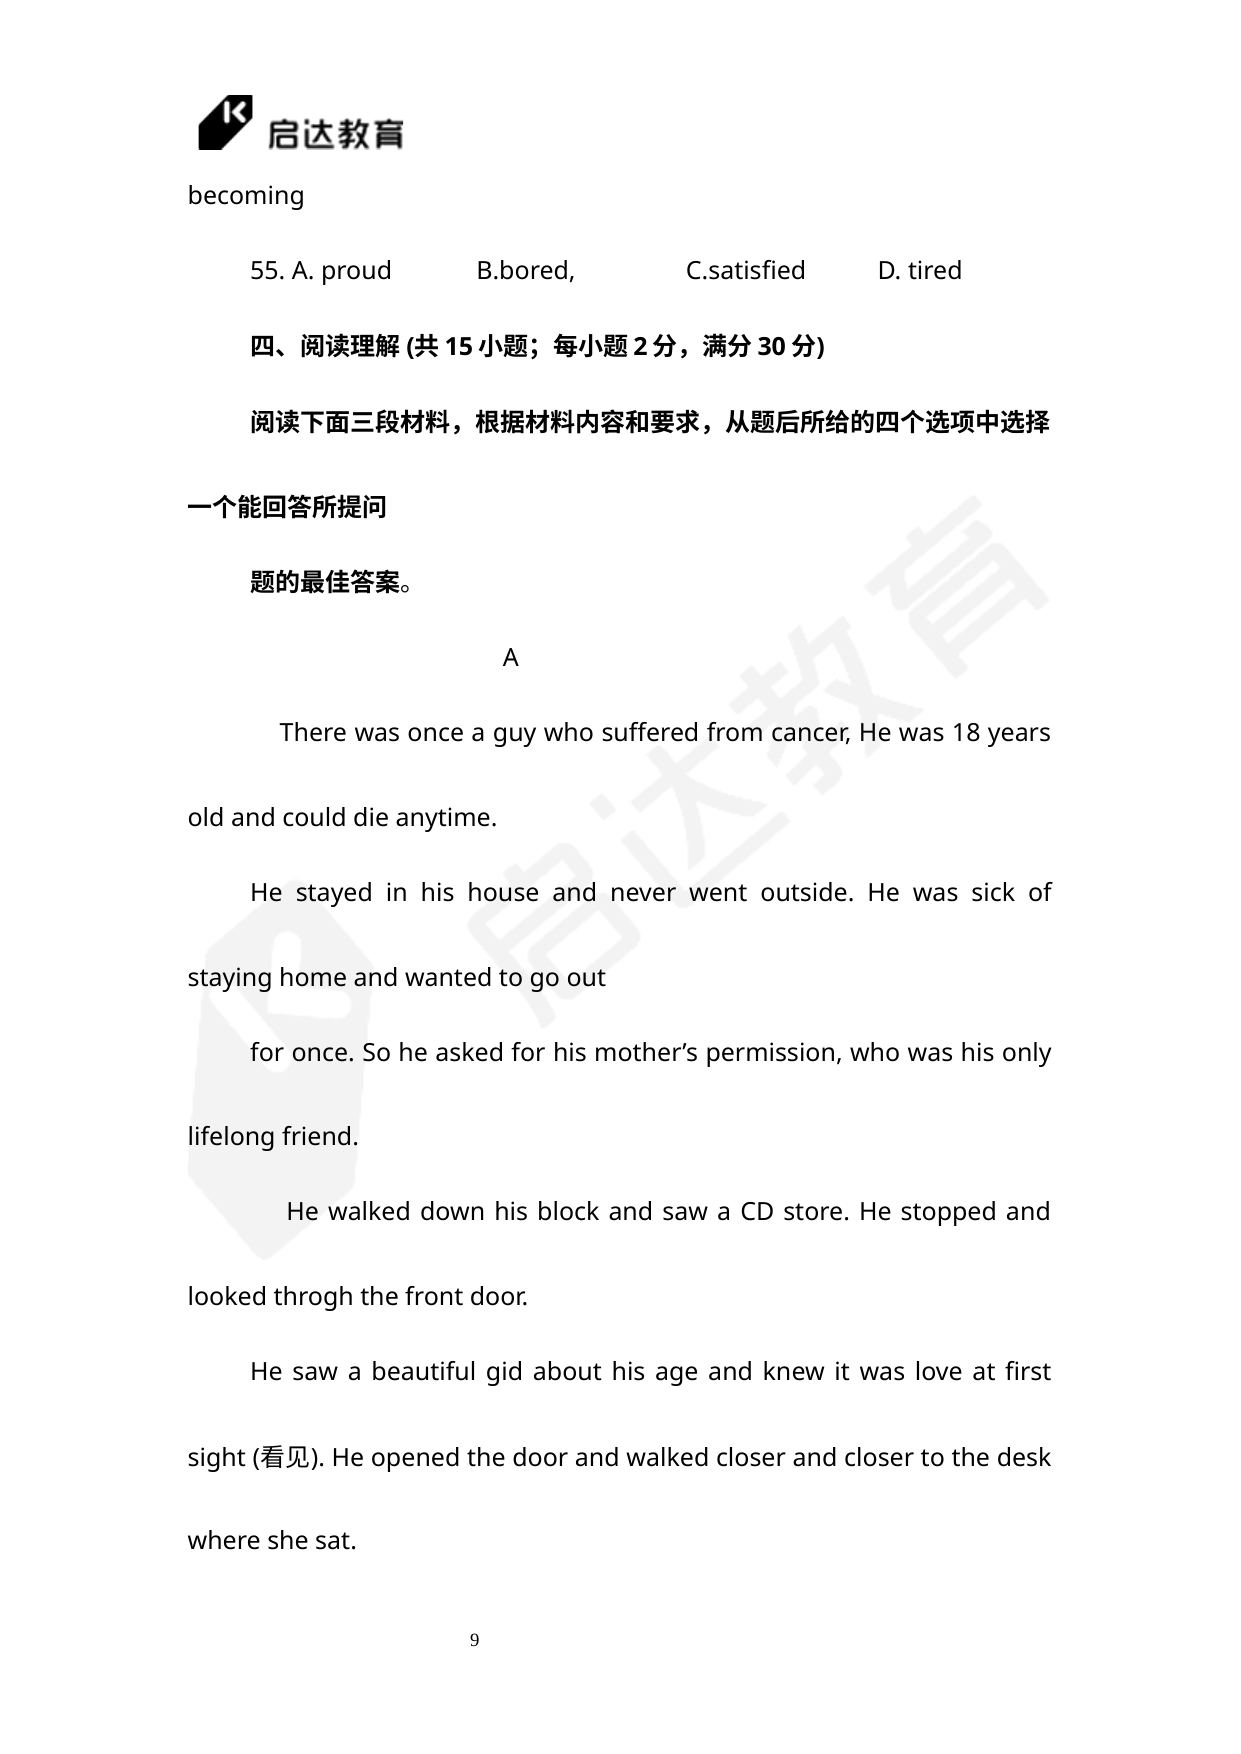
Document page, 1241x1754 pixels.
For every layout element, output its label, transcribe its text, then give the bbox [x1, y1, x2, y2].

text 55. A. proud B.bored, C.satisfied D. tired [187, 237, 1053, 302]
text He walked down his block and saw a CD store. He stopped and looked throgh the front door. [187, 1179, 1053, 1328]
text for once. So he asked for his mother’s permission, who was his only lifelong friend. [187, 1019, 1053, 1168]
text 四、阅读理解 (共15小题；每小题2分，满分30分) [187, 312, 1053, 377]
text 题的最佳答案。 [187, 548, 1053, 613]
text He saw a beautiful gid about his age and knew it was love at first sight (看见). He opened the door and walked closer and closer to the desk where she sat. [187, 1338, 1053, 1572]
text There was once a guy who suffered from cancer, He was 18 years old and could die anytime. [187, 699, 1053, 849]
text 54. A.become B. will become C. became D. becoming [187, 162, 1053, 227]
text He stayed in his house and never went outside. He was sick of staying home and wanted to go out [187, 859, 1053, 1009]
text A [187, 624, 1053, 689]
text 阅读下面三段材料，根据材料内容和要求，从题后所给的四个选项中选择一个能回答所提问 [187, 388, 1053, 538]
picture [198, 95, 404, 150]
